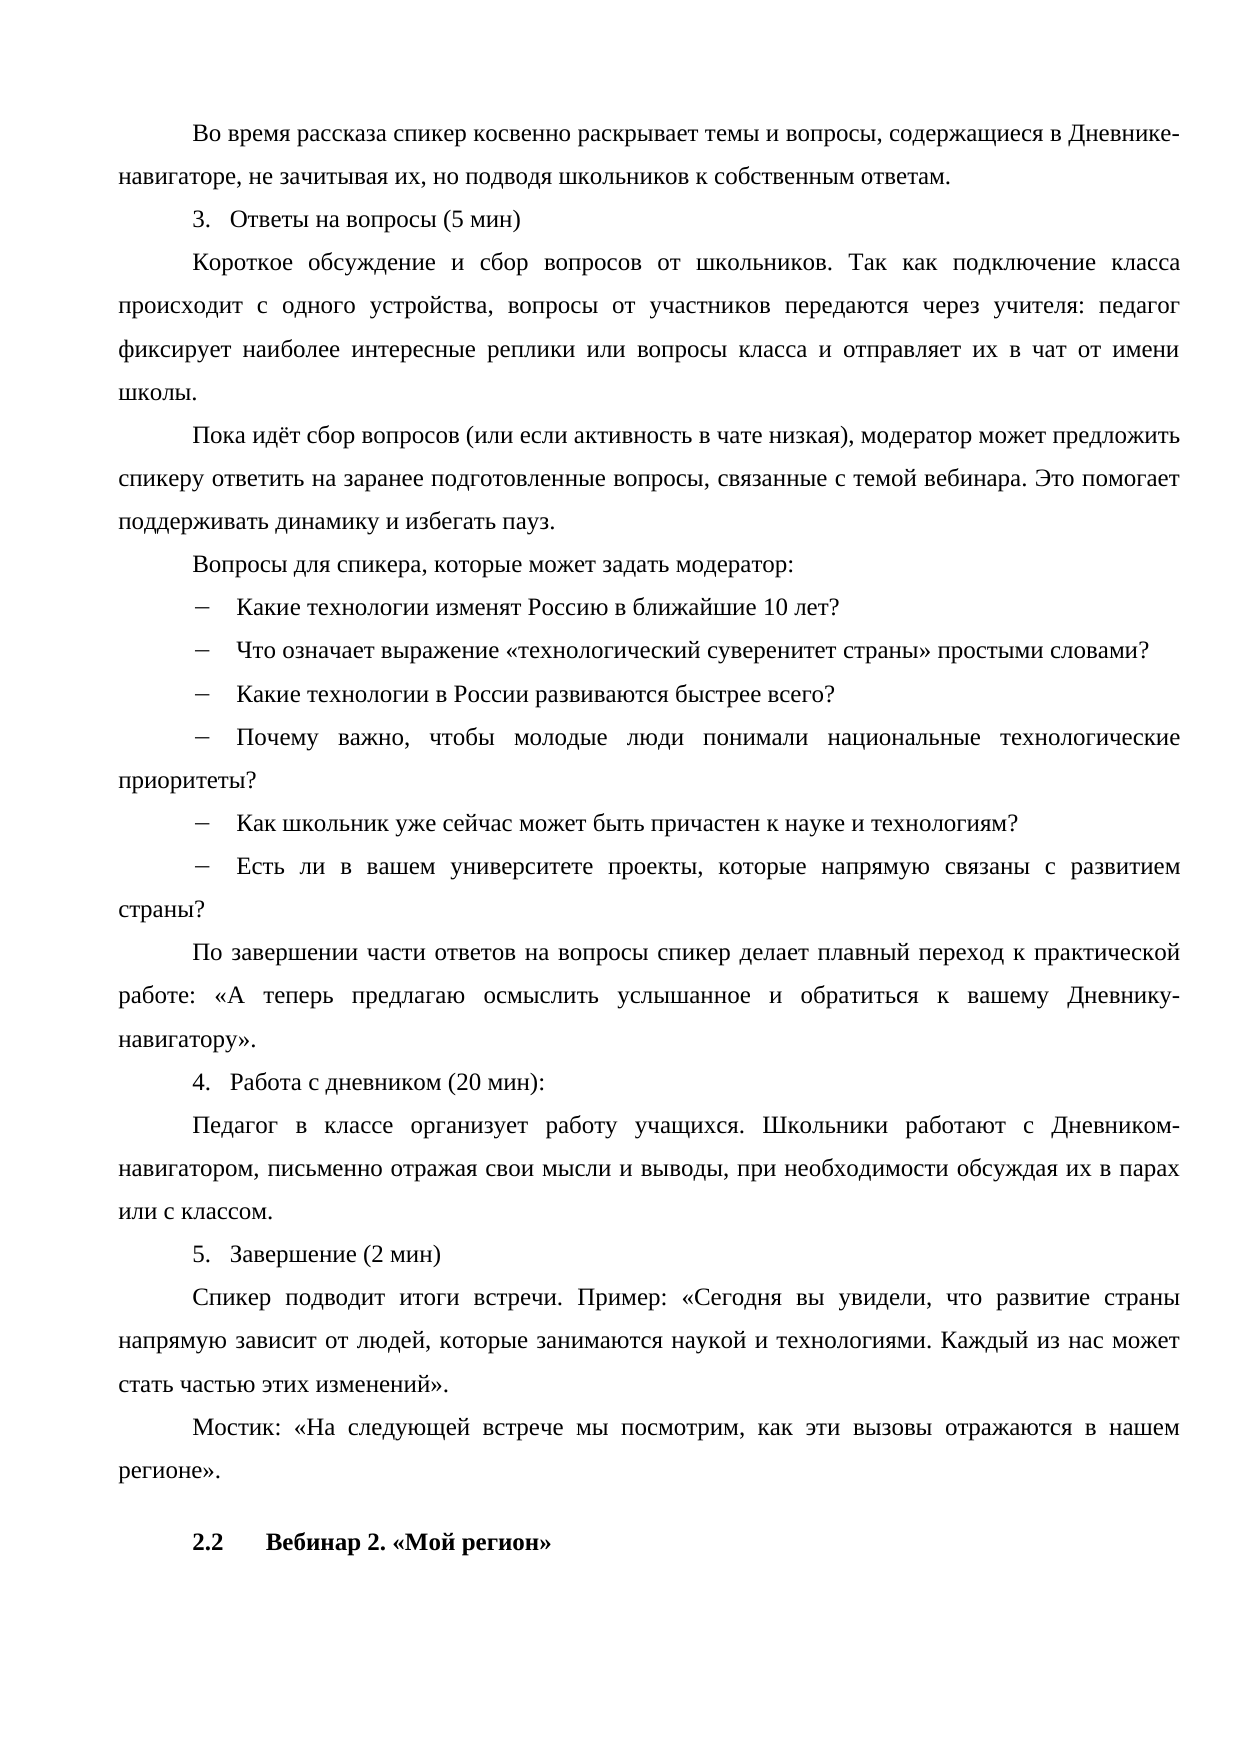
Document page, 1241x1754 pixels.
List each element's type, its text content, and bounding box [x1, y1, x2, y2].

list Педагог в классе организует работу учащихся. Школьники работают с Дневником-навигатором, письменно отражая свои мысли и выводы, при необходимости обсуждая их в парах или с классом. [118, 1110, 1181, 1225]
list Ответы на вопросы (5 мин) [192, 204, 1181, 233]
list Какие технологии в России развиваются быстрее всего? [118, 679, 1181, 707]
list Что означает выражение «технологический суверенитет страны» простыми словами? [118, 636, 1181, 664]
list Пока идёт сбор вопросов (или если активность в чате низкая), модератор может предложить спикеру ответить на заранее подготовленные вопросы, связанные с темой вебинара. Это помогает поддерживать динамику и избегать пауз. [118, 420, 1181, 535]
list Какие технологии изменят Россию в ближайшие 10 лет? [118, 592, 1181, 621]
subtitle Вебинар 2. «Мой регион» [118, 1527, 1181, 1556]
list Почему важно, чтобы молодые люди понимали национальные технологические приоритеты? [118, 722, 1181, 794]
list Мостик: «На следующей встрече мы посмотрим, как эти вызовы отражаются в нашем регионе». [118, 1412, 1181, 1484]
list Завершение (2 мин) [192, 1239, 1181, 1268]
text Вопросы для спикера, которые может задать модератор: [118, 549, 1181, 578]
list По завершении части ответов на вопросы спикер делает плавный переход к практической работе: «А теперь предлагаю осмыслить услышанное и обратиться к вашему Дневнику-навигатору». [118, 937, 1181, 1052]
list Работа с дневником (20 мин): [192, 1067, 1181, 1096]
list Короткое обсуждение и сбор вопросов от школьников. Так как подключение класса происходит с одного устройства, вопросы от участников передаются через учителя: педагог фиксирует наиболее интересные реплики или вопросы класса и отправляет их в чат от имени школы. [118, 247, 1181, 406]
list Есть ли в вашем университете проекты, которые напрямую связаны с развитием страны? [118, 851, 1181, 923]
list Во время рассказа спикер косвенно раскрывает темы и вопросы, содержащиеся в Дневнике-навигаторе, не зачитывая их, но подводя школьников к собственным ответам. [118, 118, 1181, 190]
list Как школьник уже сейчас может быть причастен к науке и технологиям? [118, 808, 1181, 837]
text Спикер подводит итоги встречи. Пример: «Сегодня вы увидели, что развитие страны напрямую зависит от людей, которые занимаются наукой и технологиями. Каждый из нас может стать частью этих изменений». [118, 1282, 1181, 1397]
